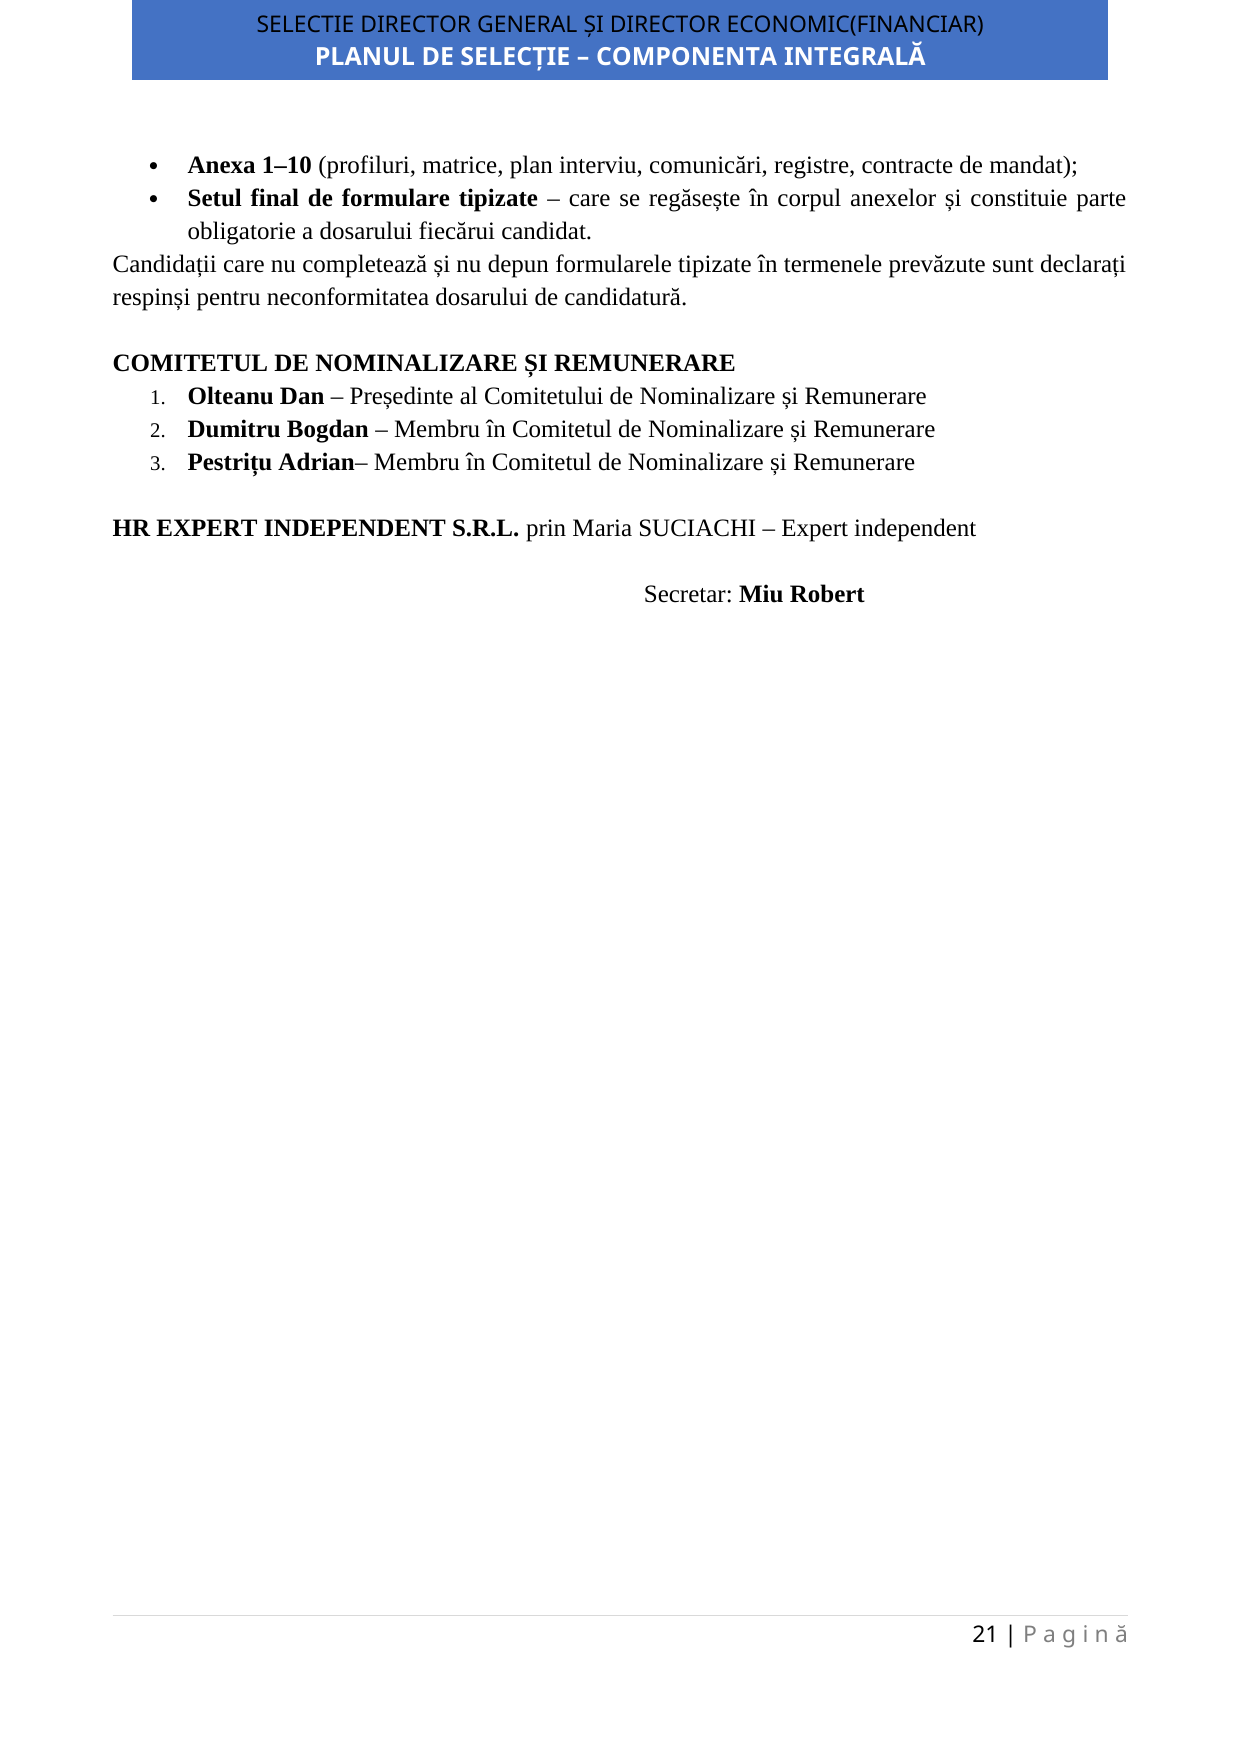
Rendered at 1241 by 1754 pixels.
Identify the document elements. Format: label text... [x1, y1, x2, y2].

list Pestrițu Adrian– Membru în Comitetul de Nominalizare și Remunerare [150, 447, 1128, 476]
list Setul final de formulare tipizate – care se regăsește în corpul anexelor și constituie parte obligatorie a dosarului fiecărui candidat. [150, 183, 1128, 245]
list Dumitru Bogdan – Membru în Comitetul de Nominalizare și Remunerare [150, 414, 1128, 443]
list Anexa 1–10 (profiluri, matrice, plan interviu, comunicări, registre, contracte de mandat); [150, 150, 1128, 179]
text Secretar: Miu Robert [112, 579, 1128, 608]
text Candidații care nu completează și nu depun formularele tipizate în termenele prevăzute sunt declarați respinși pentru neconformitatea dosarului de candidatură. [112, 249, 1128, 311]
text HR EXPERT INDEPENDENT S.R.L. prin Maria SUCIACHI – Expert independent [112, 513, 1128, 542]
list Olteanu Dan – Președinte al Comitetului de Nominalizare și Remunerare [150, 381, 1128, 410]
text COMITETUL DE NOMINALIZARE ȘI REMUNERARE [112, 348, 1128, 377]
